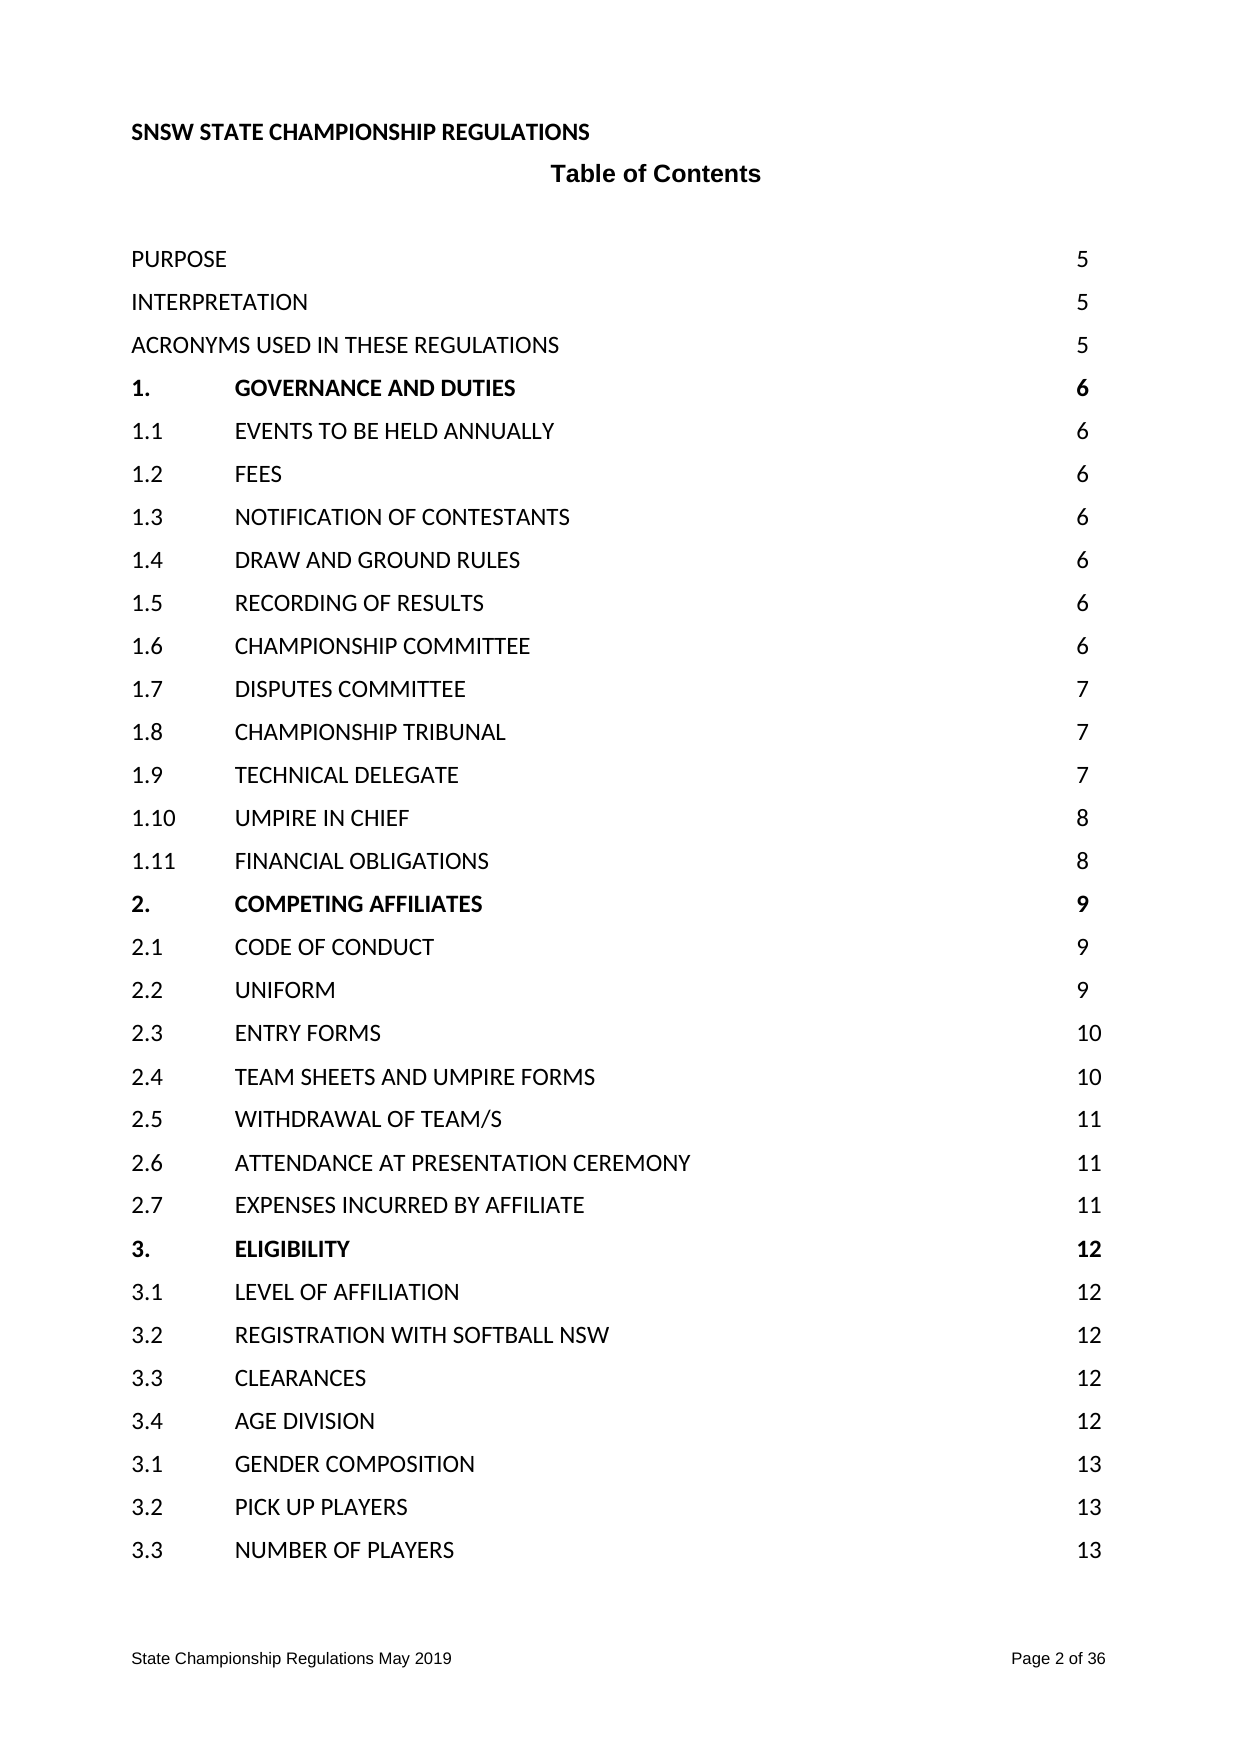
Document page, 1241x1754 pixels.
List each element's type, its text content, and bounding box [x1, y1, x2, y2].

list Table of Contents [206, 159, 1106, 188]
text 1.3 NOTIFICATION OF CONTESTANTS 6 [131, 501, 1106, 532]
text 3. ELIGIBILITY 12 [131, 1233, 1106, 1263]
text 3.2 REGISTRATION WITH SOFTBALL NSW 12 [131, 1319, 1106, 1349]
text 1.1 EVENTS TO BE HELD ANNUALLY 6 [131, 415, 1106, 446]
text 2.6 ATTENDANCE AT PRESENTATION CEREMONY 11 [131, 1147, 1106, 1177]
text 1.4 DRAW AND GROUND RULES 6 [131, 544, 1106, 575]
text 2. COMPETING AFFILIATES 9 [131, 888, 1106, 919]
text 1.11 FINANCIAL OBLIGATIONS 8 [131, 846, 1106, 876]
text Interpretation 5 [131, 286, 1106, 317]
text 3.3 NUMBER OF PLAYERS 13 [131, 1534, 1106, 1564]
text 3.3 CLEARANCES 12 [131, 1362, 1106, 1392]
text 3.1 LEVEL OF AFFILIATION 12 [131, 1276, 1106, 1306]
text 1.9 TECHNICAL DELEGATE 7 [131, 759, 1106, 790]
text SNSW State Championship Regulations [131, 116, 1106, 146]
text 1.10 UMPIRE IN CHIEF 8 [131, 802, 1106, 833]
text 2.4 TEAM SHEETS AND UMPIRE FORMS 10 [131, 1061, 1106, 1091]
text 1.8 CHAMPIONSHIP TRIBUNAL 7 [131, 716, 1106, 747]
text 2.7 EXPENSES INCURRED BY AFFILIATE 11 [131, 1190, 1106, 1220]
text Purpose 5 [131, 243, 1106, 274]
text 3.4 AGE DIVISION 12 [131, 1405, 1106, 1435]
text 1.2 FEES 6 [131, 458, 1106, 489]
text 2.2 UNIFORM 9 [131, 974, 1106, 1005]
text 1.5 RECORDING OF RESULTS 6 [131, 587, 1106, 618]
text 2.3 ENTRY FORMS 10 [131, 1018, 1106, 1048]
text 1.6 CHAMPIONSHIP COMMITTEE 6 [131, 630, 1106, 661]
text 3.1 GENDER COMPOSITION 13 [131, 1448, 1106, 1478]
text 2.5 WITHDRAWAL OF TEAM/S 11 [131, 1104, 1106, 1134]
text Acronyms used in these Regulations 5 [131, 329, 1106, 360]
text 1.7 DISPUTES COMMITTEE 7 [131, 673, 1106, 704]
text 3.2 PICK UP PLAYERS 13 [131, 1491, 1106, 1521]
text 1. GOVERNANCE AND DUTIES 6 [131, 372, 1106, 403]
text 2.1 CODE OF CONDUCT 9 [131, 932, 1106, 962]
